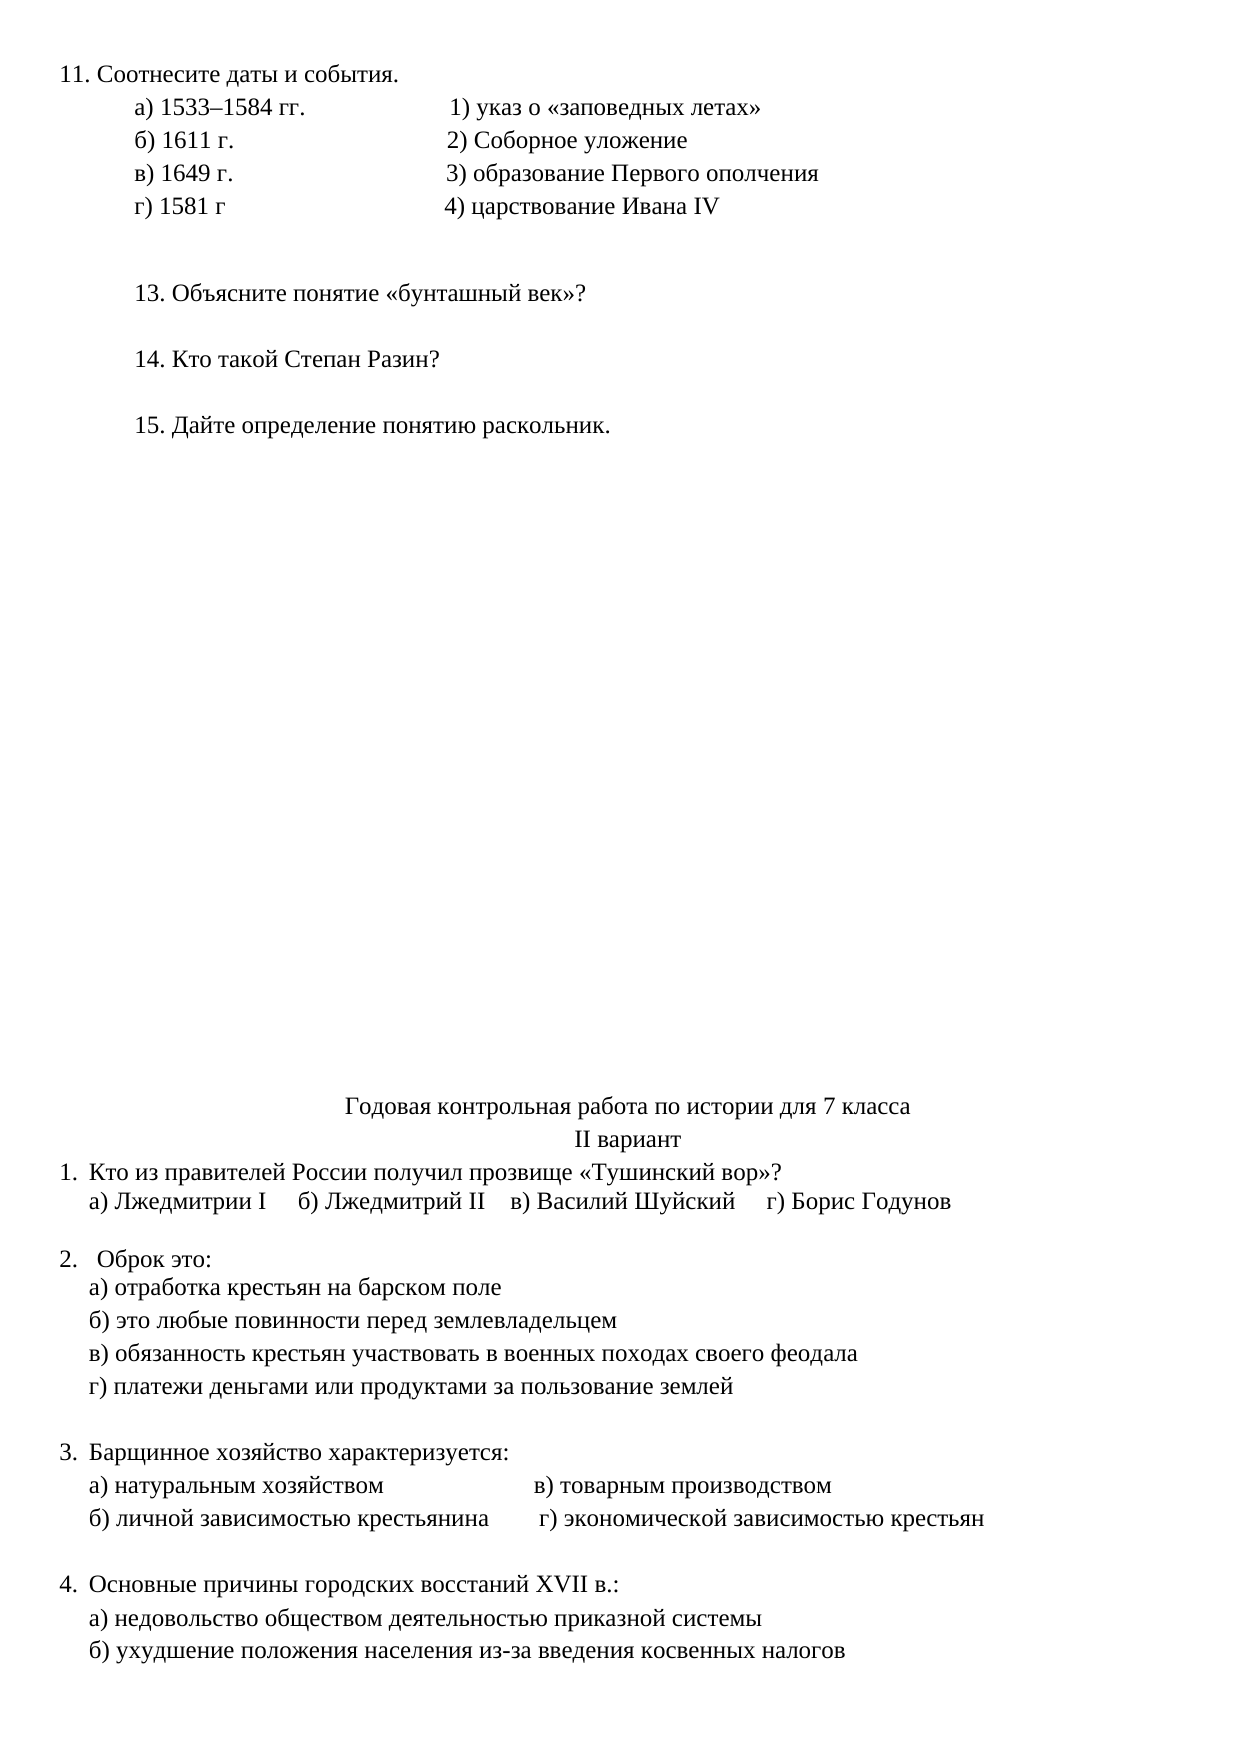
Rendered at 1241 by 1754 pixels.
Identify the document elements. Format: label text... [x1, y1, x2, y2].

list а) натуральным хозяйством в) товарным производством [89, 1471, 1196, 1499]
list Кто из правителей России получил прозвище «Тушинский вор»? [59, 1157, 1196, 1186]
list 2. Оброк это: [59, 1244, 1196, 1272]
list а) Лжедмитрии I б) Лжедмитрий II в) Василий Шуйский г) Борис Годунов [59, 1186, 1196, 1215]
list Дайте определение понятию раскольник. [134, 410, 1196, 439]
list в) 1649 г. 3) образование Первого ополчения [134, 158, 1196, 187]
list 11. Соотнесите даты и события. [59, 59, 1196, 88]
list г) 1581 г 4) царствование Ивана IV [59, 191, 1196, 220]
list в) обязанность крестьян участвовать в военных походах своего феодала [89, 1338, 1196, 1367]
list а) недовольство обществом деятельностью приказной системы [89, 1603, 1196, 1631]
list а) отработка крестьян на барском поле [89, 1272, 1196, 1301]
text Годовая контрольная работа по истории для 7 класса [59, 1091, 1196, 1120]
list б) личной зависимостью крестьянина г) экономической зависимостью крестьян [89, 1503, 1196, 1532]
list а) 1533–1584 гг. 1) указ о «заповедных летах» [134, 92, 1196, 121]
list б) ухудшение положения населения из-за введения косвенных налогов [89, 1636, 1196, 1664]
list б) это любые повинности перед землевладельцем [89, 1305, 1196, 1334]
list б) 1611 г. 2) Соборное уложение [134, 125, 1196, 154]
list г) платежи деньгами или продуктами за пользование землей [89, 1371, 1196, 1400]
list Основные причины городских восстаний XVII в.: [59, 1569, 1196, 1598]
text II вариант [59, 1124, 1196, 1153]
list Барщинное хозяйство характеризуется: [59, 1437, 1196, 1466]
list Кто такой Степан Разин? [134, 344, 1196, 373]
list Объясните понятие «бунташный век»? [134, 278, 1196, 307]
